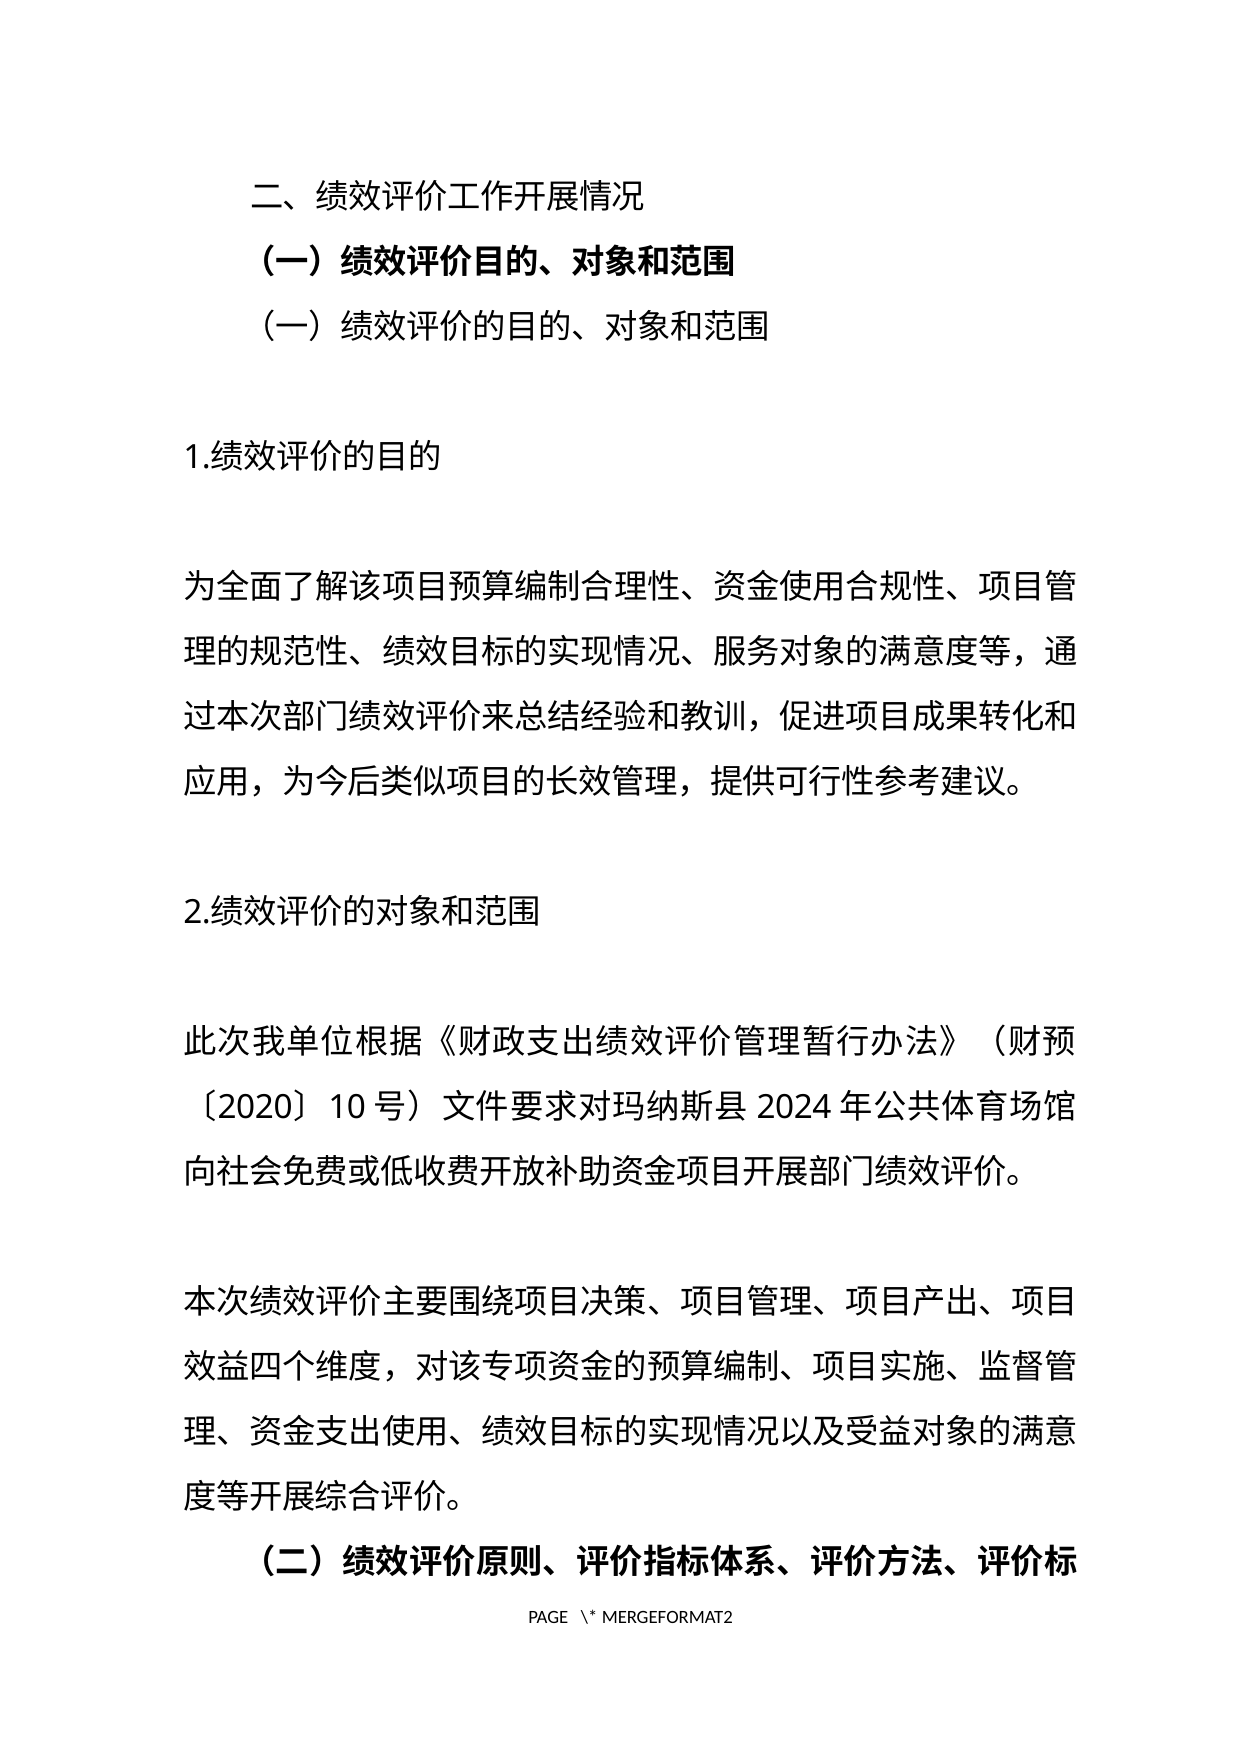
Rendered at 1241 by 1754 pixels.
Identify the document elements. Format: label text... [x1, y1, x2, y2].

text （一）绩效评价的目的、对象和范围 1.绩效评价的目的 为全面了解该项目预算编制合理性、资金使用合规性、项目管理的规范性、绩效目标的实现情况、服务对象的满意度等，通过本次部门绩效评价来总结经验和教训，促进项目成果转化和应用，为今后类似项目的长效管理，提供可行性参考建议。 2.绩效评价的对象和范围 此次我单位根据《财政支出绩效评价管理暂行办法》（财预〔2020〕10号）文件要求对玛纳斯县2024年公共体育场馆向社会免费或低收费开放补助资金项目开展部门绩效评价。 本次绩效评价主要围绕项目决策、项目管理、项目产出、项目效益四个维度，对该专项资金的预算编制、项目实施、监督管理、资金支出使用、绩效目标的实现情况以及受益对象的满意度等开展综合评价。 [183, 292, 1078, 1527]
text （一）绩效评价目的、对象和范围 [183, 227, 1078, 292]
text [183, 1527, 1078, 1592]
text 二、绩效评价工作开展情况 [183, 162, 1078, 227]
